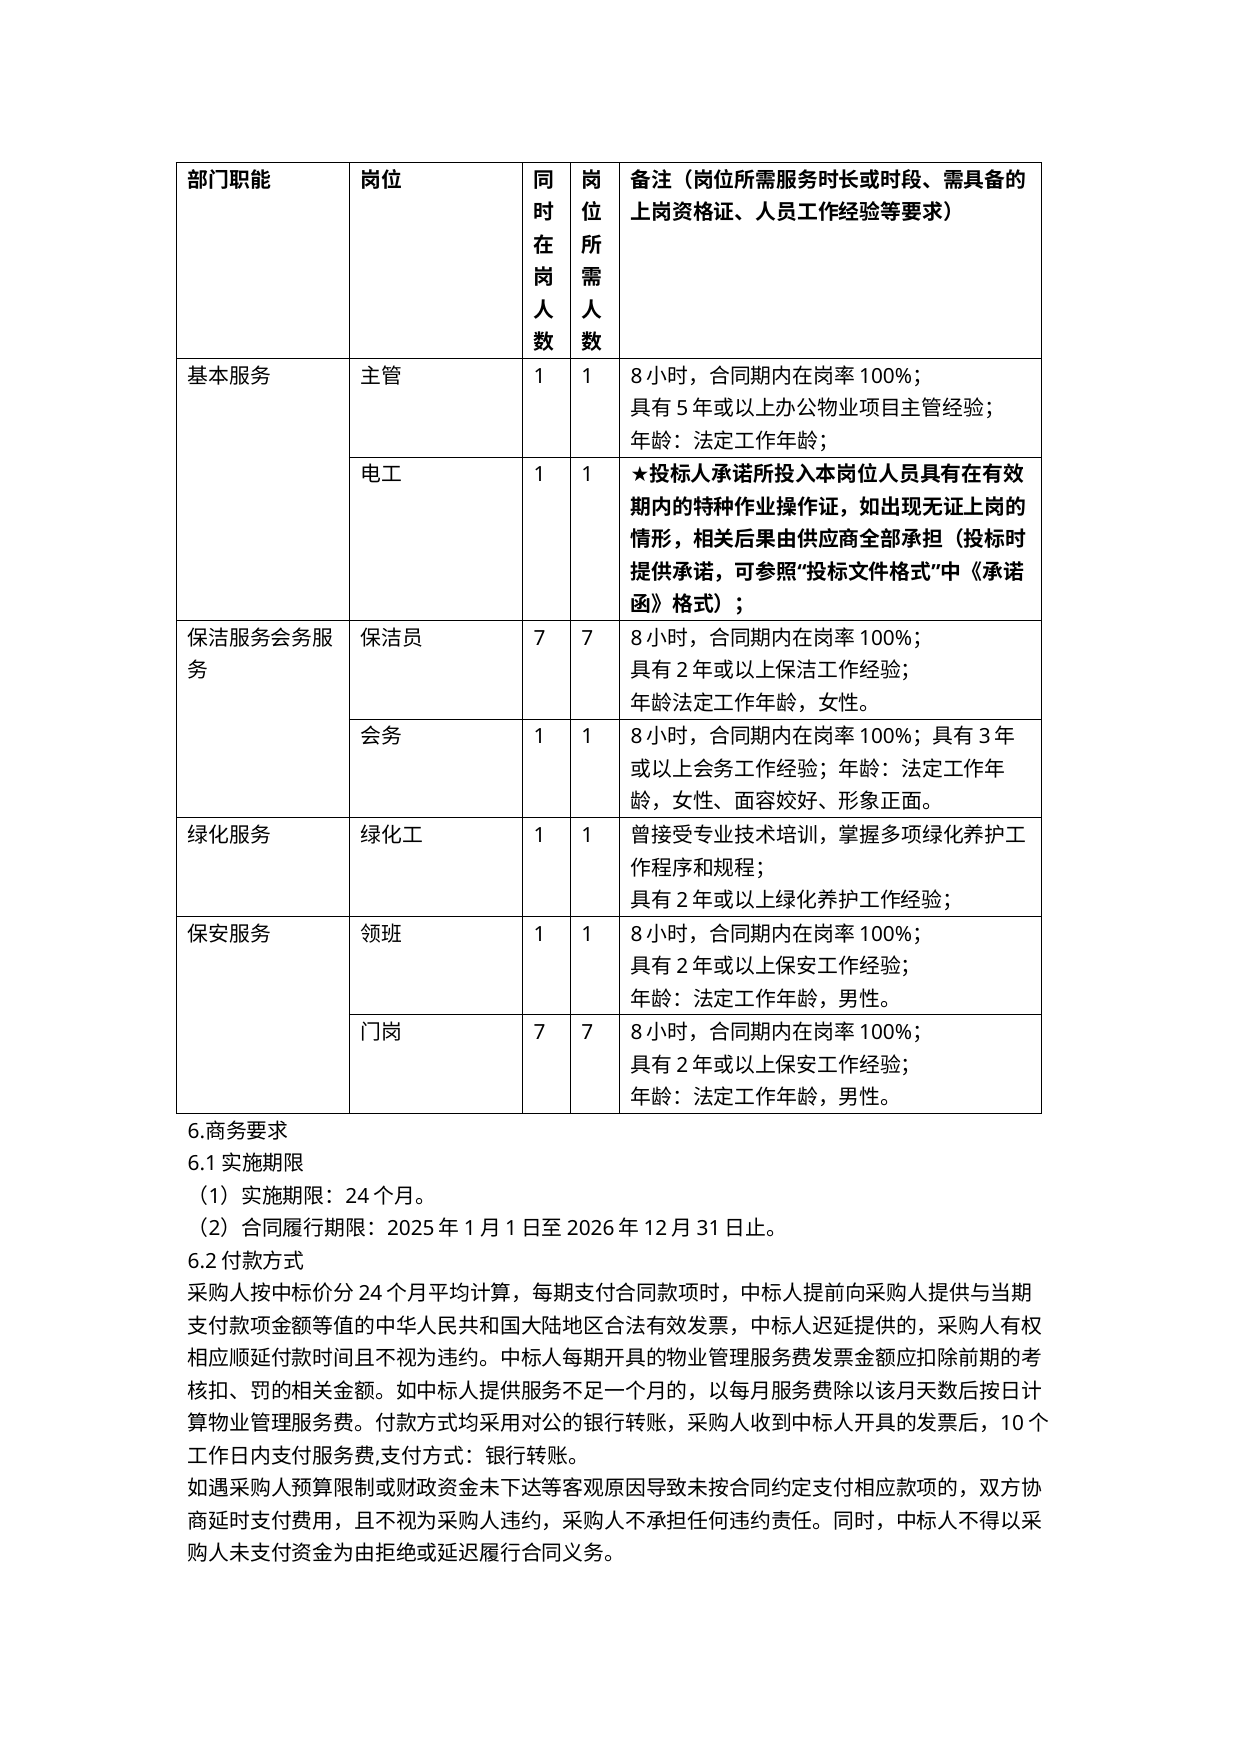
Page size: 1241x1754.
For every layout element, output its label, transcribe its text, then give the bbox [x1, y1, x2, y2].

table_cell 会务 [350, 720, 522, 817]
table_cell 保洁员 [350, 621, 522, 719]
table_cell 绿化工 [350, 818, 522, 916]
table_cell 电工 [350, 458, 522, 620]
table_header 部门职能 [177, 163, 349, 358]
table_cell 7 [571, 1015, 619, 1113]
text 6.1实施期限 [187, 1146, 1053, 1179]
table_cell 1 [523, 917, 570, 1014]
table_cell 1 [523, 458, 570, 620]
table_cell 主管 [350, 359, 522, 457]
table_cell 1 [571, 818, 619, 916]
table_cell 门岗 [350, 1015, 522, 1113]
table_cell 1 [571, 917, 619, 1014]
table_cell 1 [571, 720, 619, 817]
text 6.商务要求 [187, 1114, 1053, 1146]
table_cell 7 [523, 1015, 570, 1113]
table_cell 1 [571, 359, 619, 457]
text 6.2付款方式 [187, 1244, 1053, 1276]
table_cell 1 [523, 818, 570, 916]
table_cell 绿化服务 [177, 818, 349, 916]
table_cell 7 [523, 621, 570, 719]
text 如遇采购人预算限制或财政资金未下达等客观原因导致未按合同约定支付相应款项的，双方协商延时支付费用，且不视为采购人违约，采购人不承担任何违约责任。同时，中标人不得以采购人未支付资金为由拒绝或延迟履行合同义务。 [187, 1471, 1053, 1569]
table_header 岗位所需人数 [571, 163, 619, 358]
table_cell 领班 [350, 917, 522, 1014]
table_header 备注（岗位所需服务时长或时段、需具备的上岗资格证、人员工作经验等要求） [620, 163, 1041, 358]
table_cell 8小时，合同期内在岗率100%；具有3年或以上会务工作经验；年龄：法定工作年龄，女性、面容姣好、形象正面。 [620, 720, 1041, 817]
table_cell 1 [571, 458, 619, 620]
table_cell 保洁服务会务服务 [177, 621, 349, 817]
table_header 岗位 [350, 163, 522, 358]
table_cell 8小时，合同期内在岗率100%； 具有2年或以上保洁工作经验； 年龄法定工作年龄，女性。 [620, 621, 1041, 719]
table_header 同时在岗人数 [523, 163, 570, 358]
table_cell 基本服务 [177, 359, 349, 620]
table_cell 8小时，合同期内在岗率100%； 具有2年或以上保安工作经验； 年龄：法定工作年龄，男性。 [620, 917, 1041, 1014]
table_cell 曾接受专业技术培训，掌握多项绿化养护工作程序和规程； 具有2年或以上绿化养护工作经验； [620, 818, 1041, 916]
text 采购人按中标价分24个月平均计算，每期支付合同款项时，中标人提前向采购人提供与当期支付款项金额等值的中华人民共和国大陆地区合法有效发票，中标人迟延提供的，采购人有权相应顺延付款时间且不视为违约。中标人每期开具的物业管理服务费发票金额应扣除前期的考核扣、罚的相关金额。如中标人提供服务不足一个月的，以每月服务费除以该月天数后按日计算物业管理服务费。付款方式均采用对公的银行转账，采购人收到中标人开具的发票后，10个工作日内支付服务费,支付方式：银行转账。 [187, 1276, 1053, 1471]
table_cell 8小时，合同期内在岗率100%； 具有5年或以上办公物业项目主管经验； 年龄：法定工作年龄； [620, 359, 1041, 457]
text （2）合同履行期限：2025年1月1日至2026年12月31日止。 [187, 1211, 1053, 1244]
table_cell 1 [523, 359, 570, 457]
table_cell 7 [571, 621, 619, 719]
table_cell 8小时，合同期内在岗率100%； 具有2年或以上保安工作经验； 年龄：法定工作年龄，男性。 [620, 1015, 1041, 1113]
table_cell 1 [523, 720, 570, 817]
table_cell ★投标人承诺所投入本岗位人员具有在有效期内的特种作业操作证，如出现无证上岗的情形，相关后果由供应商全部承担（投标时提供承诺，可参照“投标文件格式”中《承诺函》格式）； [620, 458, 1041, 620]
text （1）实施期限：24个月。 [187, 1179, 1053, 1211]
table_cell 保安服务 [177, 917, 349, 1113]
